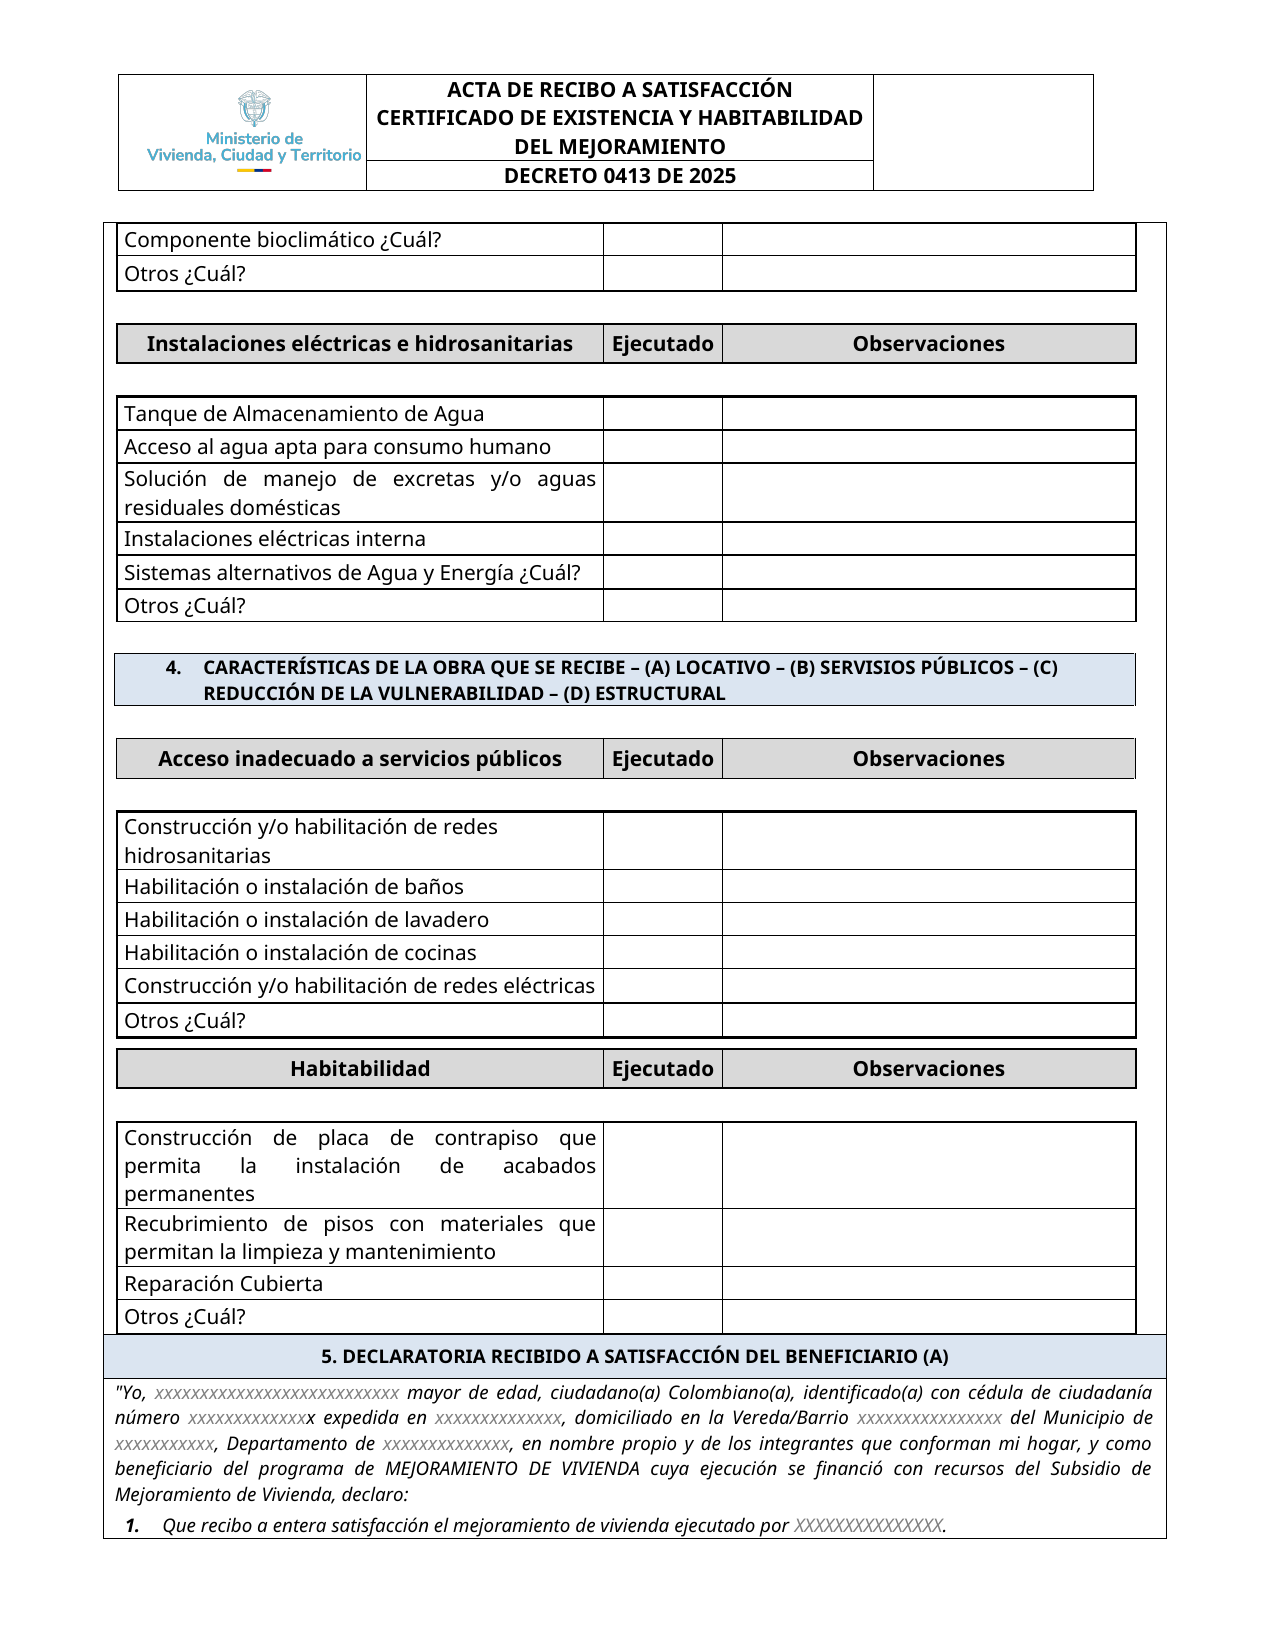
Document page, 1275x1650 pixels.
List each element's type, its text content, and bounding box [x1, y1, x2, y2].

table_cell 5. DECLARATORIA RECIBIDO A SATISFACCIÓN DEL BENEFICIARIO (A) [104, 1335, 1166, 1378]
picture [146, 90, 362, 172]
table_cell [104, 223, 1166, 1334]
